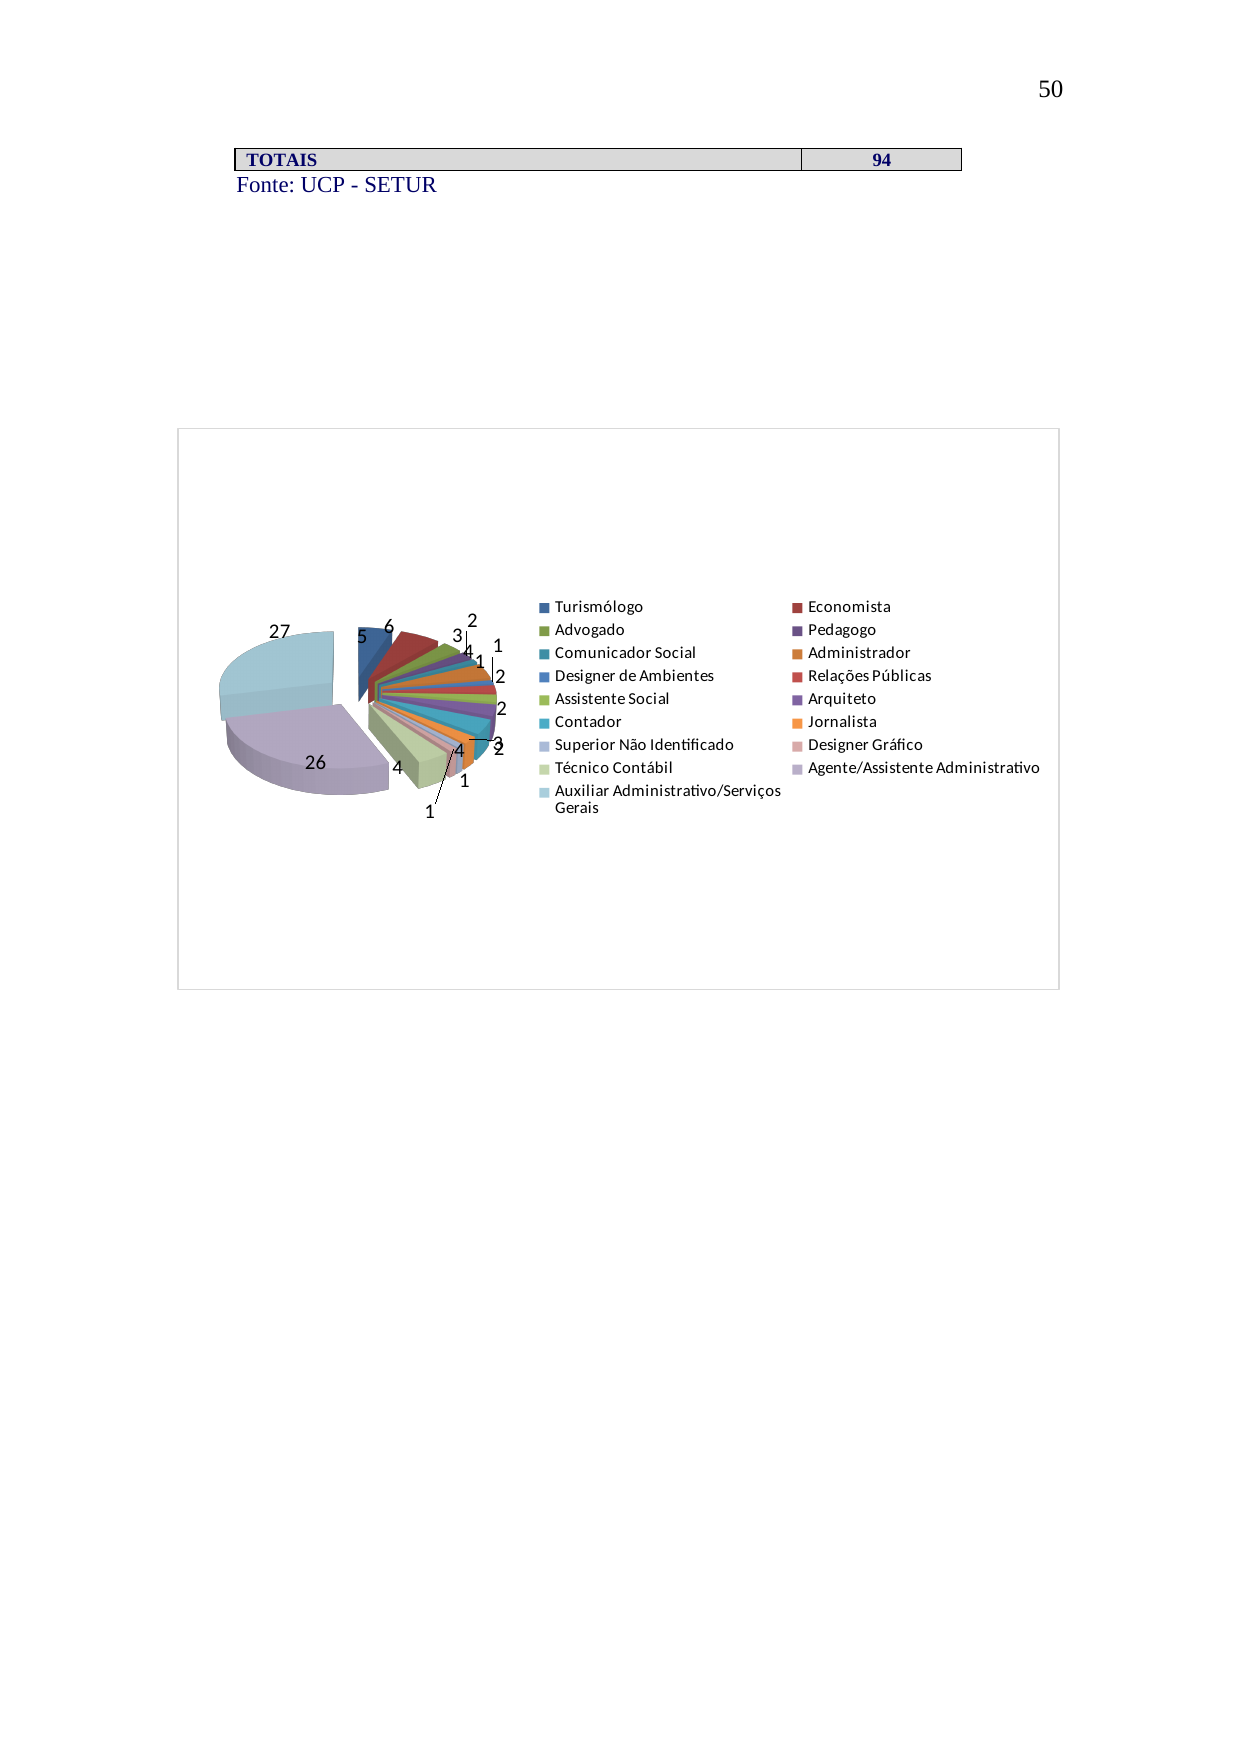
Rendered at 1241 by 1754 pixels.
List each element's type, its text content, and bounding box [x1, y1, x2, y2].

text Fonte: UCP - SETUR [140, 171, 1063, 198]
table_cell TOTAIS [236, 149, 801, 170]
table_cell 94 [802, 149, 961, 170]
